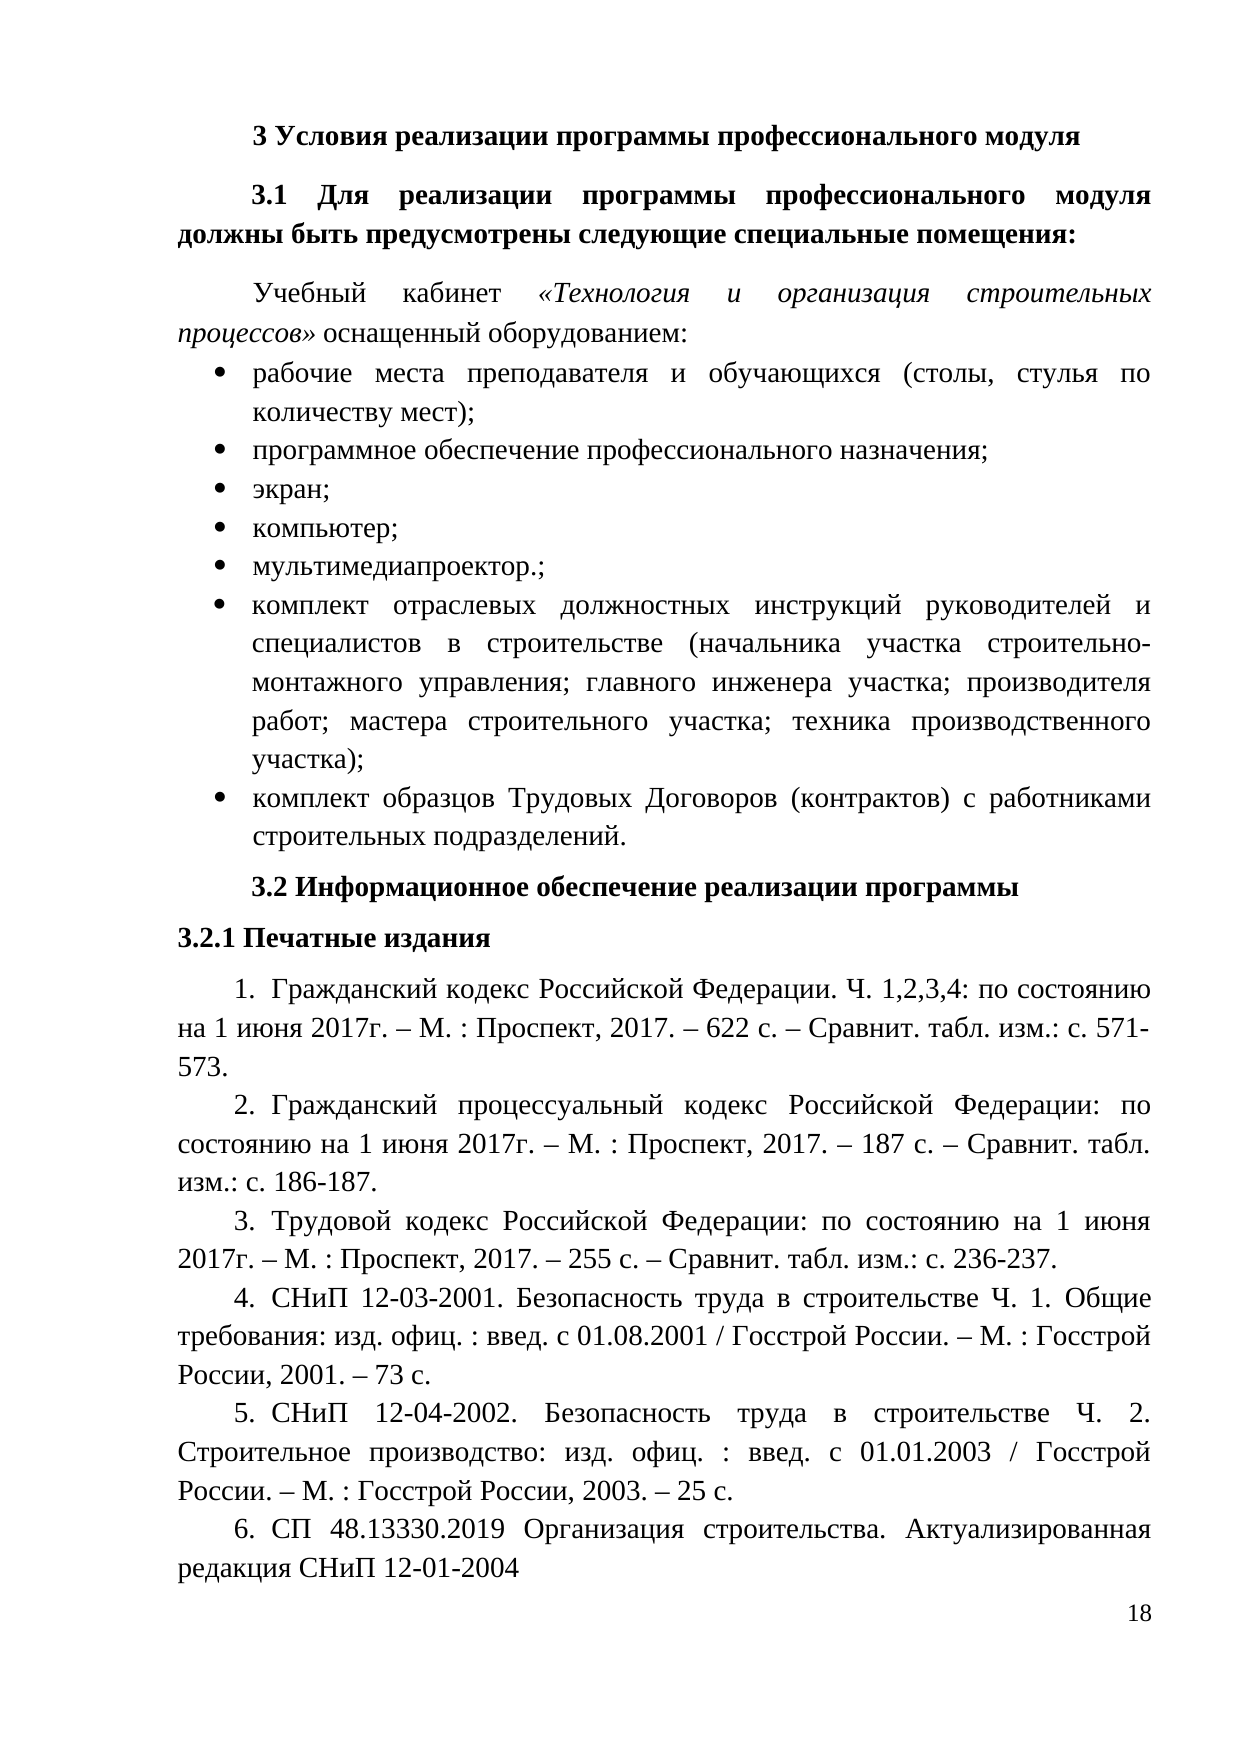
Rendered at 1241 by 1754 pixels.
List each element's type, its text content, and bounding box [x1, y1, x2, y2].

list Гражданский процессуальный кодекс Российской Федерации: по состоянию на 1 июня 2017г. – М. : Проспект, 2017. – 187 с. – Сравнит. табл. изм.: с. 186-187. [177, 1087, 1152, 1198]
list СНиП 12-04-2002. Безопасность труда в строительстве Ч. 2. Строительное производство: изд. офиц. : введ. с 01.01.2003 / Госстрой России. – М. : Госстрой России, 2003. – 25 с. [177, 1396, 1152, 1506]
text Учебный кабинет «Технология и организация строительных процессов» оснащенный оборудованием: [177, 275, 1152, 350]
list комплект отраслевых должностных инструкций руководителей и специалистов в строительстве (начальника участка строительно-монтажного управления; главного инженера участка; производителя работ; мастера строительного участка; техника производственного участка); [214, 587, 1152, 775]
list рабочие места преподавателя и обучающихся (столы, стулья по количеству мест); [215, 355, 1152, 427]
list Гражданский кодекс Российской Федерации. Ч. 1,2,3,4: по состоянию на 1 июня 2017г. – М. : Проспект, 2017. – 622 с. – Сравнит. табл. изм.: с. 571-573. [177, 972, 1152, 1082]
list СП 48.13330.2019 Организация строительства. Актуализированная редакция СНиП 12-01-2004 [177, 1511, 1152, 1583]
text 3.2.1 Печатные издания [177, 921, 1152, 954]
list комплект образцов Трудовых Договоров (контрактов) с работниками строительных подразделений. [215, 780, 1152, 852]
text 3 Условия реализации программы профессионального модуля [177, 118, 1152, 152]
list программное обеспечение профессионального назначения; [215, 432, 1152, 466]
text 3.2 Информационное обеспечение реализации программы [177, 869, 1152, 903]
text 3.1 Для реализации программы профессионального модуля должны быть предусмотрены следующие специальные помещения: [177, 177, 1152, 249]
list СНиП 12-03-2001. Безопасность труда в строительстве Ч. 1. Общие требования: изд. офиц. : введ. с 01.08.2001 / Госстрой России. – М. : Госстрой России, 2001. – 73 с. [177, 1280, 1152, 1391]
list мультимедиапроектор.; [215, 548, 1152, 582]
list компьютер; [215, 510, 1152, 543]
list экран; [215, 471, 1152, 505]
list Трудовой кодекс Российской Федерации: по состоянию на 1 июня 2017г. – М. : Проспект, 2017. – 255 с. – Сравнит. табл. изм.: с. 236-237. [177, 1203, 1152, 1275]
